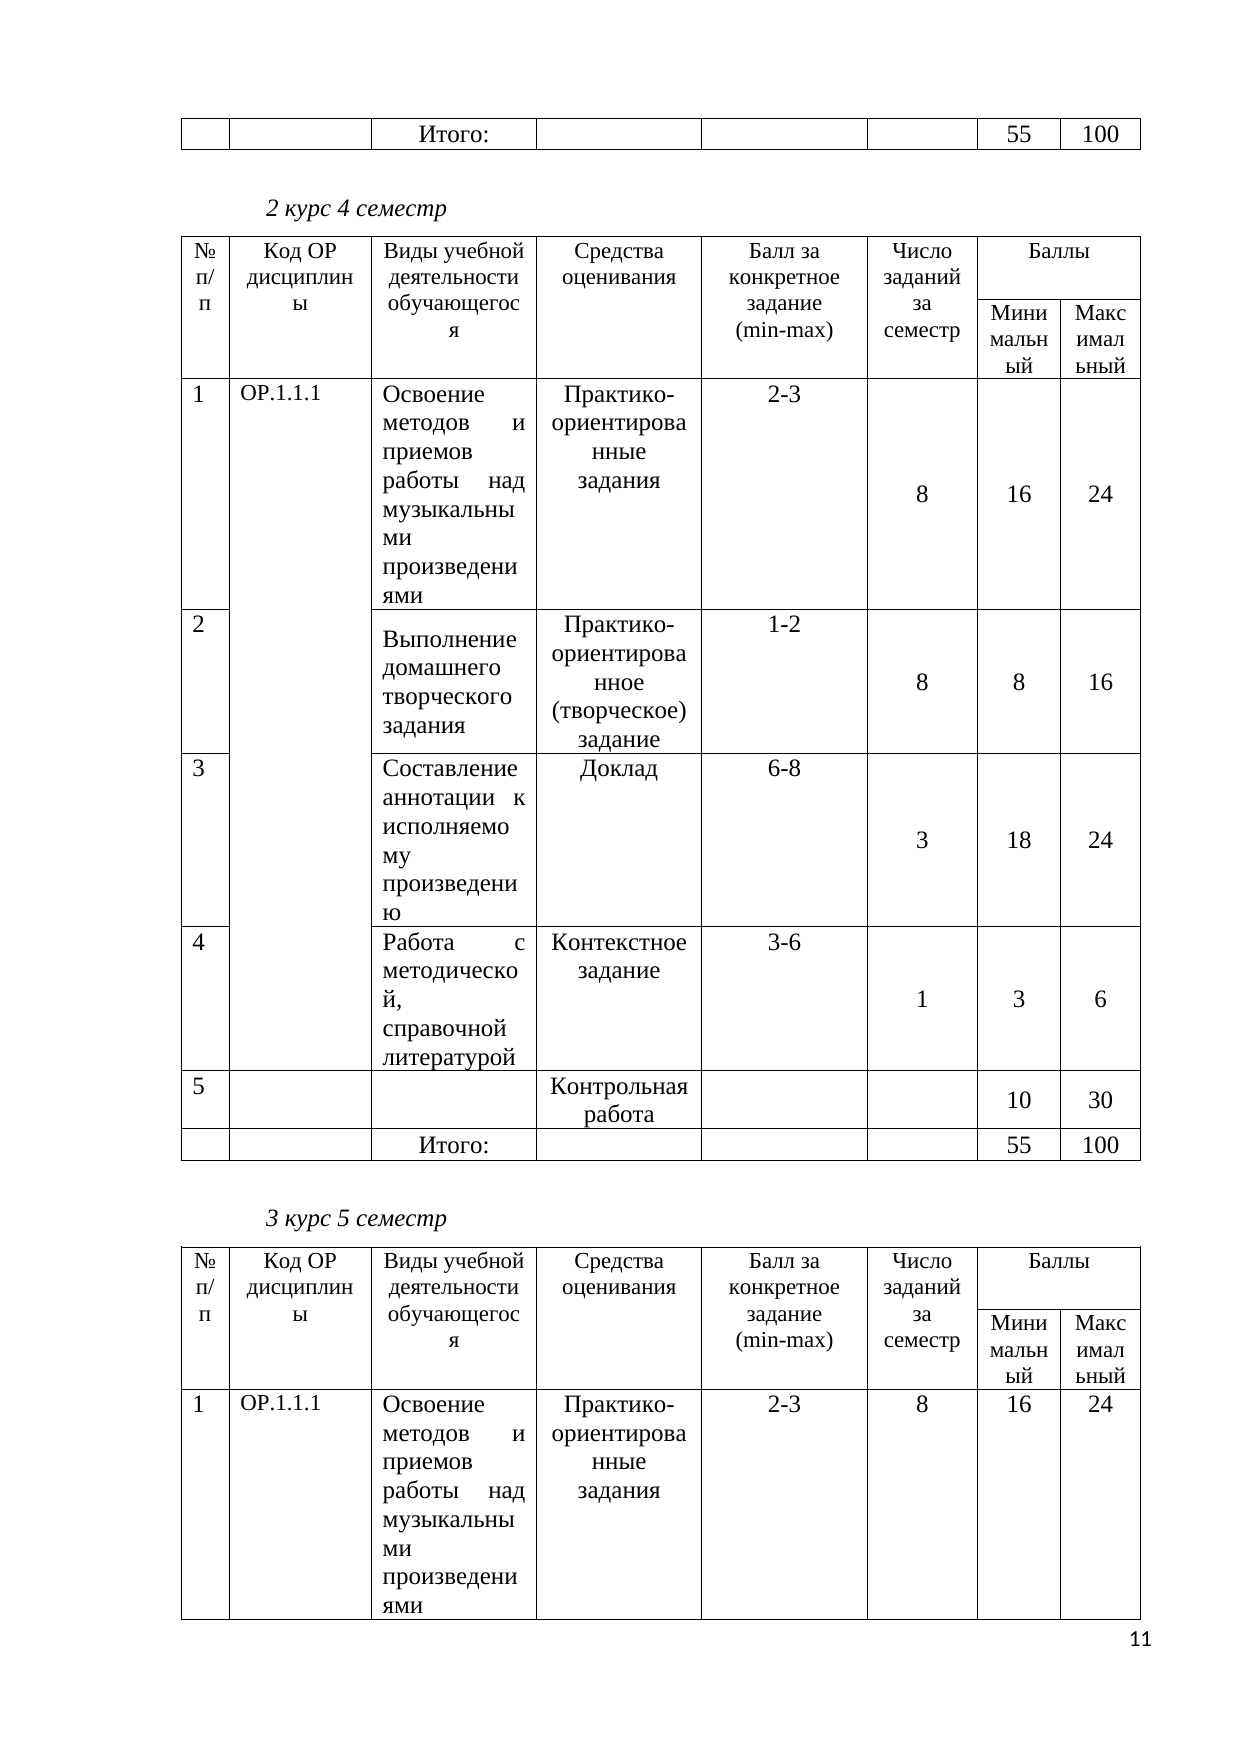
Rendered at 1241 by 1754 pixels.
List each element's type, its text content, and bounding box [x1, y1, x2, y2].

text 2 курс 4 семестр [192, 193, 1152, 222]
table_cell Освоение методов и приемов работы над музыкальными произведениями [372, 1390, 536, 1619]
table_cell Контекстное задание [537, 927, 701, 1070]
table_cell Минимальный [978, 300, 1060, 378]
table_header Средства оценивания [537, 237, 701, 378]
table_cell [702, 1129, 867, 1159]
table_cell Минимальный [978, 1310, 1060, 1388]
table_cell [868, 119, 977, 149]
table_header Число заданий за семестр [868, 237, 977, 378]
table_cell 2-3 [702, 1390, 867, 1619]
table_cell 55 [978, 1129, 1060, 1159]
table_header Виды учебной деятельности обучающегося [372, 237, 536, 378]
table_cell 1 [182, 379, 229, 609]
table_cell Итого: [372, 119, 536, 149]
table_cell 100 [1061, 1129, 1140, 1159]
table_header Баллы [978, 1248, 1140, 1309]
table_cell Доклад [537, 754, 701, 926]
table_header Число заданий за семестр [868, 1248, 977, 1388]
table_header Балл за конкретное задание (min-max) [702, 1248, 867, 1388]
table_cell [230, 119, 371, 149]
text 3 курс 5 семестр [192, 1203, 1152, 1232]
table_cell 8 [868, 610, 977, 753]
table_cell 24 [1061, 754, 1140, 926]
table_header Баллы [978, 237, 1140, 299]
table_cell 55 [978, 119, 1060, 149]
table_cell [182, 119, 229, 149]
table_cell 16 [1061, 610, 1140, 753]
table_cell 24 [1061, 1390, 1140, 1619]
table_cell Составление аннотации к исполняемому произведению [372, 754, 536, 926]
table_cell 3 [182, 754, 229, 926]
table_cell [702, 1071, 867, 1128]
table_cell [182, 1129, 229, 1159]
table_cell ОР.1.1.1 [230, 379, 371, 1070]
table_cell 24 [1061, 379, 1140, 609]
table_cell [230, 1071, 371, 1128]
table_cell Итого: [372, 1129, 536, 1159]
table_cell [537, 1129, 701, 1159]
table_cell ОР.1.1.1 [230, 1390, 371, 1619]
table_cell 16 [978, 379, 1060, 609]
table_cell Максимальный [1061, 300, 1140, 378]
table_cell 5 [182, 1071, 229, 1128]
table_header Код ОР дисциплины [230, 1248, 371, 1388]
table_cell [230, 1129, 371, 1159]
table_cell [372, 1071, 536, 1128]
table_header Средства оценивания [537, 1248, 701, 1388]
table_cell 1 [182, 1390, 229, 1619]
table_cell Практико-ориентированные задания [537, 1390, 701, 1619]
table_cell 4 [182, 927, 229, 1070]
table_cell 2 [182, 610, 229, 753]
table_cell 6-8 [702, 754, 867, 926]
table_cell 30 [1061, 1071, 1140, 1128]
table_cell 1 [868, 927, 977, 1070]
table_cell [868, 1071, 977, 1128]
table_cell 3-6 [702, 927, 867, 1070]
table_cell 16 [978, 1390, 1060, 1619]
table_cell 8 [868, 379, 977, 609]
table_cell 1-2 [702, 610, 867, 753]
table_cell Освоение методов и приемов работы над музыкальными произведениями [372, 379, 536, 609]
table_header Балл за конкретное задание (min-max) [702, 237, 867, 378]
table_cell 10 [978, 1071, 1060, 1128]
table_header № п/п [182, 237, 229, 378]
table_cell [537, 119, 701, 149]
table_cell 18 [978, 754, 1060, 926]
table_cell 6 [1061, 927, 1140, 1070]
table_cell Работа с методической, справочной литературой [372, 927, 536, 1070]
table_cell Практико-ориентированные задания [537, 379, 701, 609]
table_cell [868, 1129, 977, 1159]
table_header Код ОР дисциплины [230, 237, 371, 378]
table_cell [702, 119, 867, 149]
table_cell 3 [978, 927, 1060, 1070]
table_cell 8 [978, 610, 1060, 753]
table_cell Максимальный [1061, 1310, 1140, 1388]
table_cell 100 [1061, 119, 1140, 149]
table_cell Выполнение домашнего творческого задания [372, 610, 536, 753]
table_cell 2-3 [702, 379, 867, 609]
table_cell Контрольная работа [537, 1071, 701, 1128]
table_cell 8 [868, 1390, 977, 1619]
table_header № п/п [182, 1248, 229, 1388]
table_header Виды учебной деятельности обучающегося [372, 1248, 536, 1388]
table_cell 3 [868, 754, 977, 926]
table_cell Практико-ориентированное (творческое) задание [537, 610, 701, 753]
